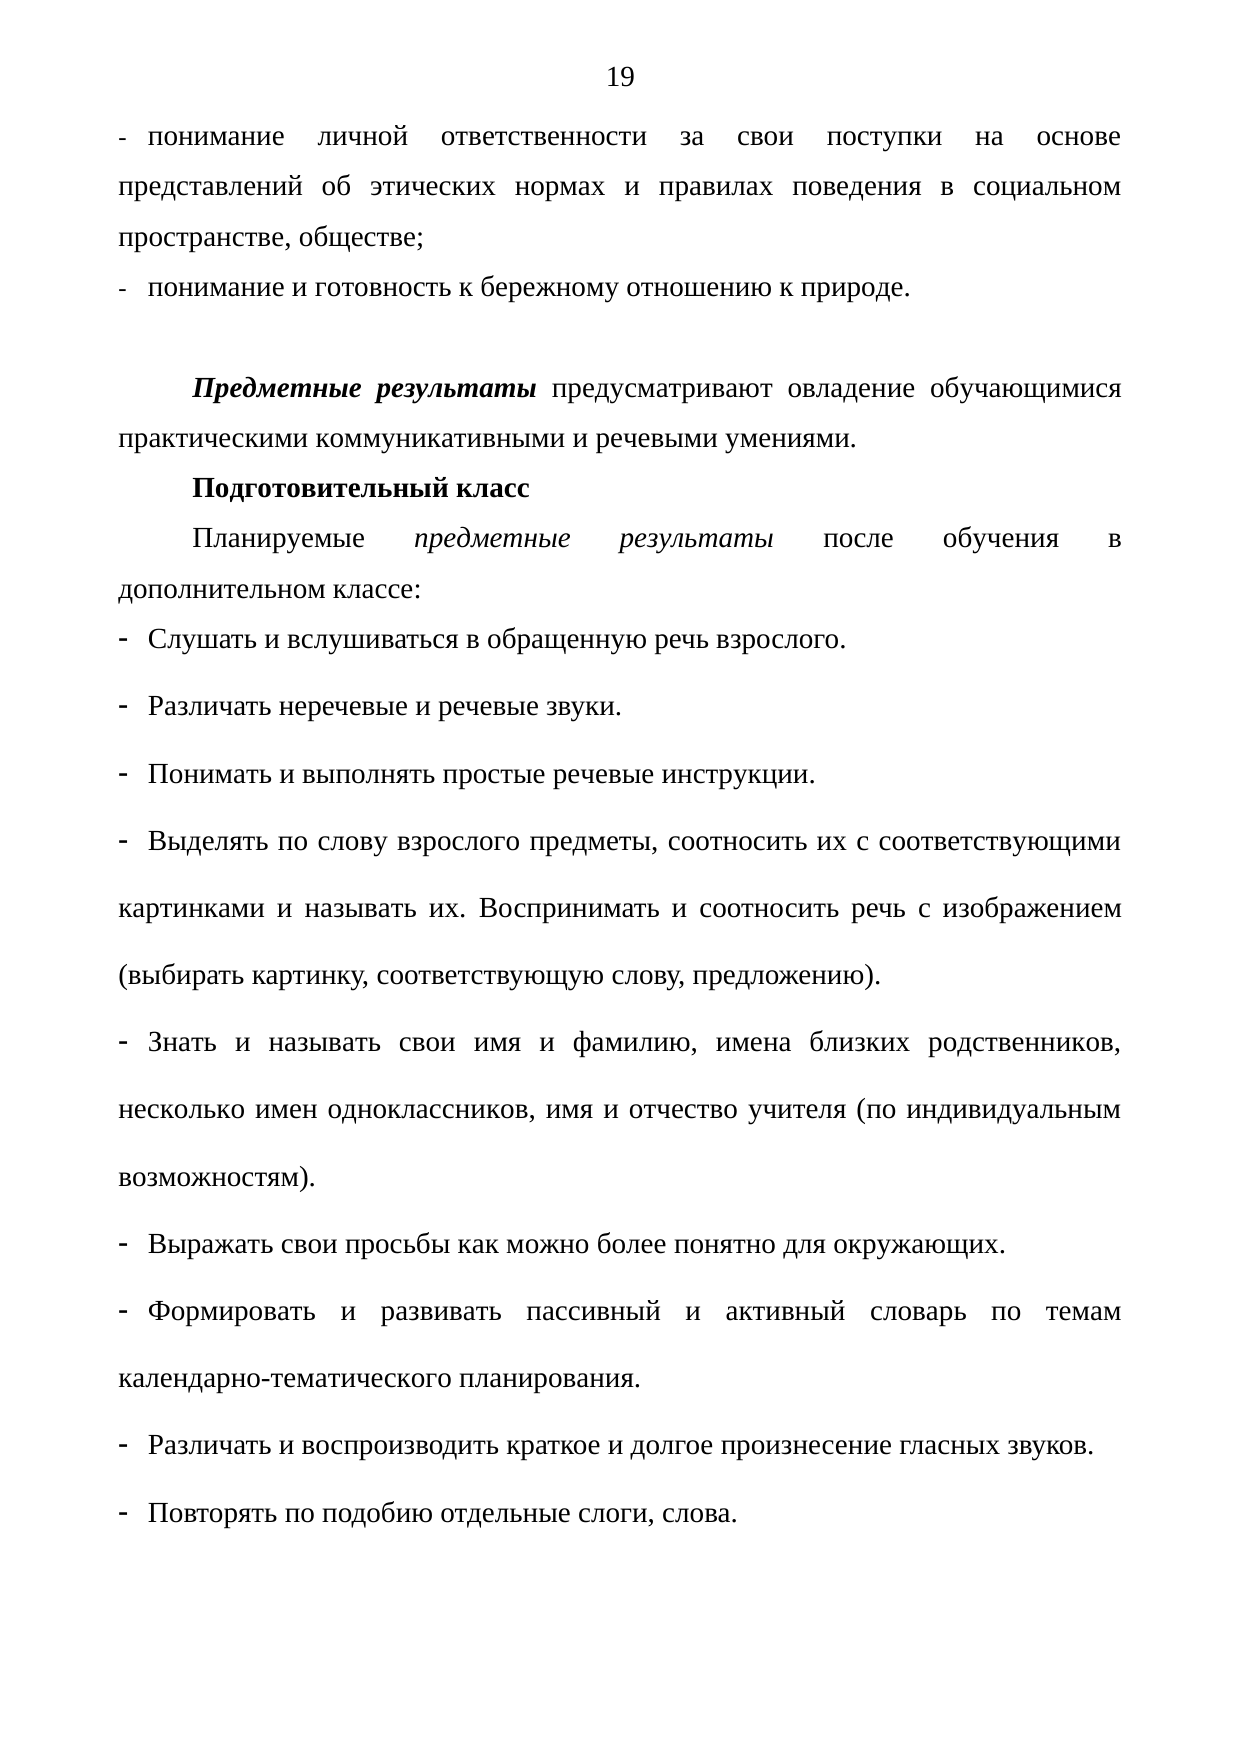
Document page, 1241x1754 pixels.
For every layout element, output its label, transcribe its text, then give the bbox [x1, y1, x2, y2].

list Слушать и вслушиваться в обращенную речь взрослого. [118, 621, 1122, 655]
list Повторять по подобию отдельные слоги, слова. [118, 1495, 1122, 1528]
text Подготовительный класс [118, 470, 1122, 504]
list понимание личной ответственности за свои поступки на основе представлений об этических нормах и правилах поведения в социальном пространстве, обществе; [118, 118, 1122, 252]
list понимание и готовность к бережному отношению к природе. [118, 269, 1122, 303]
list Формировать и развивать пассивный и активный словарь по темам календарно-тематического планирования. [118, 1293, 1122, 1394]
text Планируемые предметные результаты после обучения в дополнительном классе: [118, 521, 1122, 604]
list Понимать и выполнять простые речевые инструкции. [118, 756, 1122, 789]
list Различать и воспроизводить краткое и долгое произнесение гласных звуков. [118, 1427, 1122, 1461]
list Выделять по слову взрослого предметы, соотносить их с соответствующими картинками и называть их. Воспринимать и соотносить речь с изображением (выбирать картинку, соответствующую слову, предложению). [118, 823, 1122, 991]
text Предметные результаты предусматривают овладение обучающимися практическими коммуникативными и речевыми умениями. [118, 370, 1122, 453]
list Знать и называть свои имя и фамилию, имена близких родственников, несколько имен одноклассников, имя и отчество учителя (по индивидуальным возможностям). [118, 1024, 1122, 1192]
list Выражать свои просьбы как можно более понятно для окружающих. [118, 1226, 1122, 1259]
list Различать неречевые и речевые звуки. [118, 688, 1122, 722]
